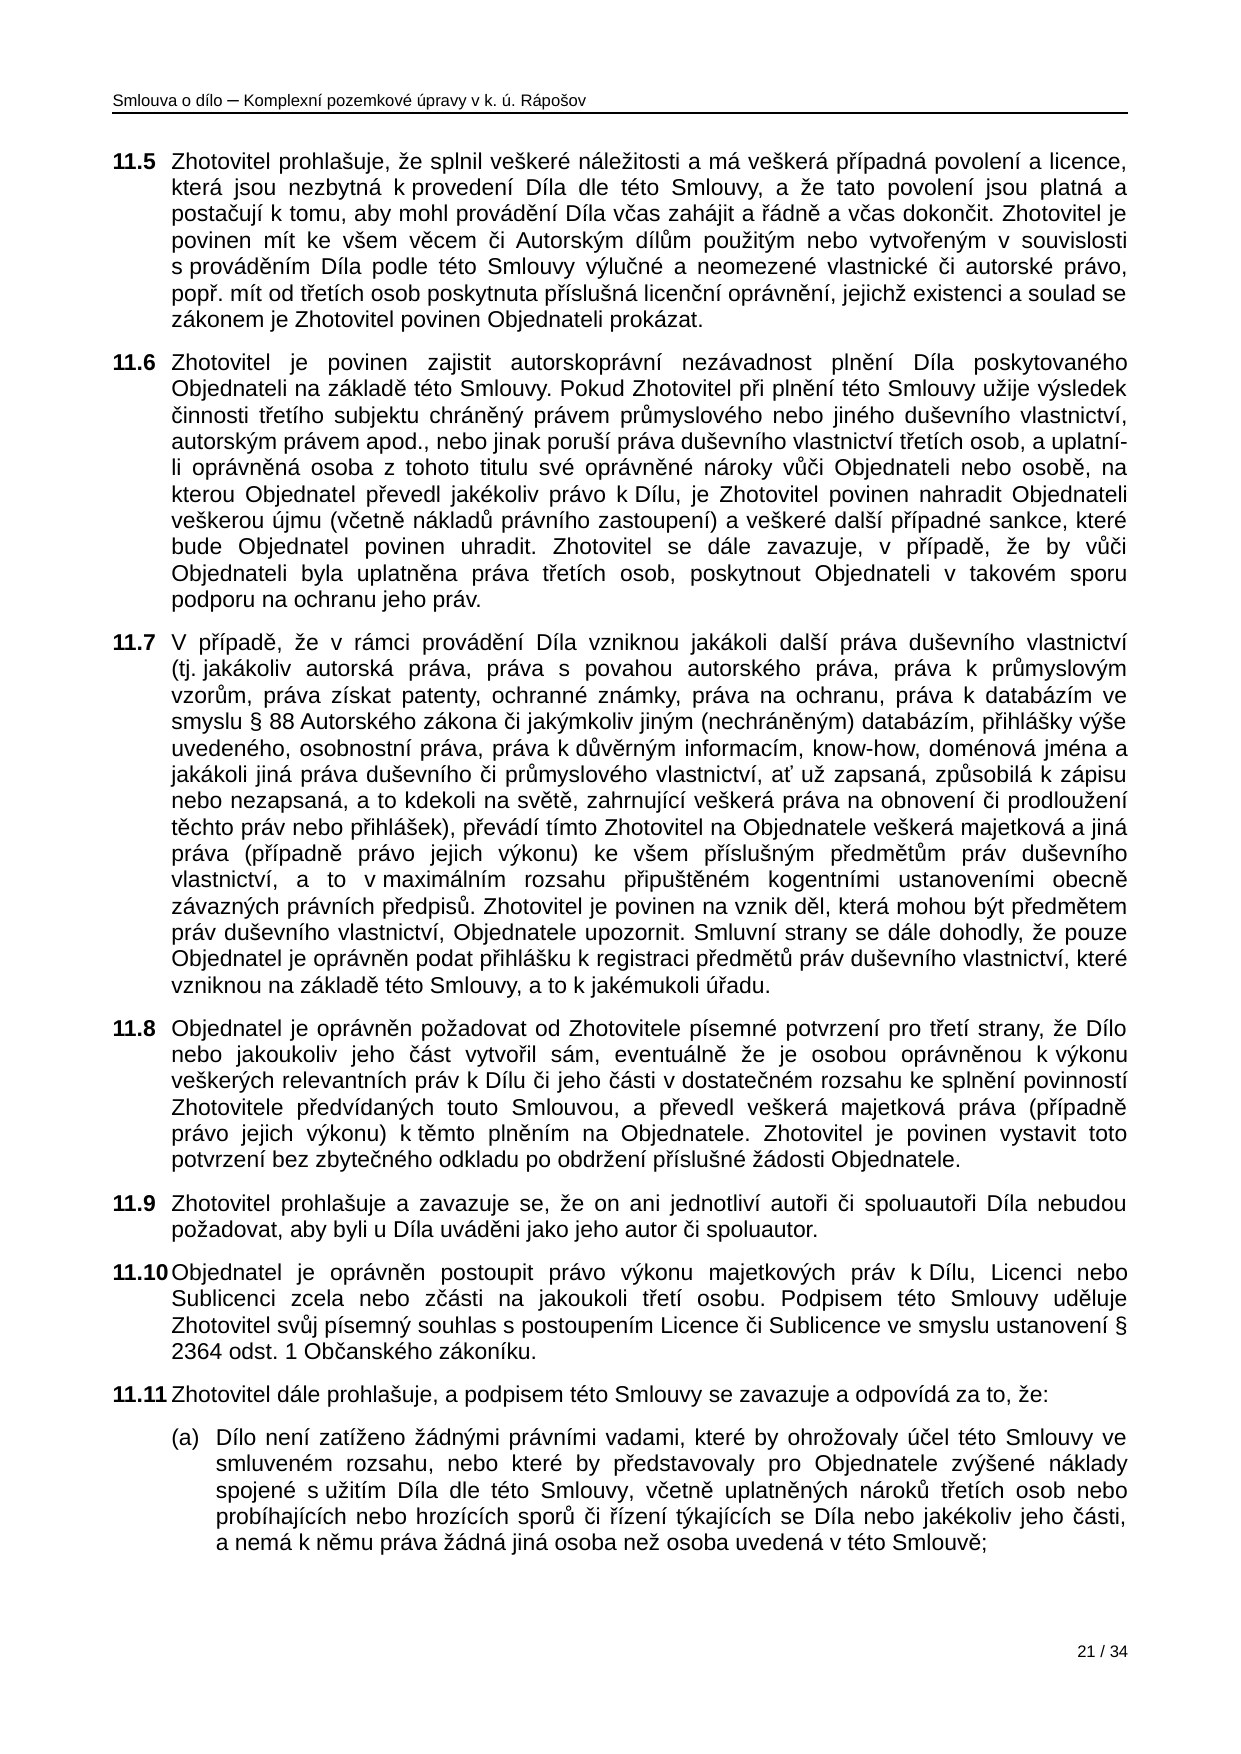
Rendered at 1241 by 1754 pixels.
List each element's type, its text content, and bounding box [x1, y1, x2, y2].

list Dílo není zatíženo žádnými právními vadami, které by ohrožovaly účel této Smlouvy ve smluveném rozsahu, nebo které by představovaly pro Objednatele zvýšené náklady spojené s užitím Díla dle této Smlouvy, včetně uplatněných nároků třetích osob nebo probíhajících nebo hrozících sporů či řízení týkajících se Díla nebo jakékoliv jeho části, a nemá k němu práva žádná jiná osoba než osoba uvedená v této Smlouvě; [171, 1424, 1128, 1556]
text Zhotovitel je povinen zajistit autorskoprávní nezávadnost plnění Díla poskytovaného Objednateli na základě této Smlouvy. Pokud Zhotovitel při plnění této Smlouvy užije výsledek činnosti třetího subjektu chráněný právem průmyslového nebo jiného duševního vlastnictví, autorským právem apod., nebo jinak poruší práva duševního vlastnictví třetích osob, a uplatní-li oprávněná osoba z tohoto titulu své oprávněné nároky vůči Objednateli nebo osobě, na kterou Objednatel převedl jakékoliv právo k Dílu, je Zhotovitel povinen nahradit Objednateli veškerou újmu (včetně nákladů právního zastoupení) a veškeré další případné sankce, které bude Objednatel povinen uhradit. Zhotovitel se dále zavazuje, v případě, že by vůči Objednateli byla uplatněna práva třetích osob, poskytnout Objednateli v takovém sporu podporu na ochranu jeho práv. [112, 349, 1128, 612]
text V případě, že v rámci provádění Díla vzniknou jakákoli další práva duševního vlastnictví (tj. jakákoliv autorská práva, práva s povahou autorského práva, práva k průmyslovým vzorům, práva získat patenty, ochranné známky, práva na ochranu, práva k databázím ve smyslu § 88 Autorského zákona či jakýmkoliv jiným (nechráněným) databázím, přihlášky výše uvedeného, osobnostní práva, práva k důvěrným informacím, know-how, doménová jména a jakákoli jiná práva duševního či průmyslového vlastnictví, ať už zapsaná, způsobilá k zápisu nebo nezapsaná, a to kdekoli na světě, zahrnující veškerá práva na obnovení či prodloužení těchto práv nebo přihlášek), převádí tímto Zhotovitel na Objednatele veškerá majetková a jiná práva (případně právo jejich výkonu) ke všem příslušným předmětům práv duševního vlastnictví, a to v maximálním rozsahu připuštěném kogentními ustanoveními obecně závazných právních předpisů. Zhotovitel je povinen na vznik děl, která mohou být předmětem práv duševního vlastnictví, Objednatele upozornit. Smluvní strany se dále dohodly, že pouze Objednatel je oprávněn podat přihlášku k registraci předmětů práv duševního vlastnictví, které vzniknou na základě této Smlouvy, a to k jakémukoli úřadu. [112, 629, 1128, 998]
text Zhotovitel prohlašuje, že splnil veškeré náležitosti a má veškerá případná povolení a licence, která jsou nezbytná k provedení Díla dle této Smlouvy, a že tato povolení jsou platná a postačují k tomu, aby mohl provádění Díla včas zahájit a řádně a včas dokončit. Zhotovitel je povinen mít ke všem věcem či Autorským dílům použitým nebo vytvořeným v souvislosti s prováděním Díla podle této Smlouvy výlučné a neomezené vlastnické či autorské právo, popř. mít od třetích osob poskytnuta příslušná licenční oprávnění, jejichž existenci a soulad se zákonem je Zhotovitel povinen Objednateli prokázat. [112, 148, 1128, 332]
text Zhotovitel dále prohlašuje, a podpisem této Smlouvy se zavazuje a odpovídá za to, že: [112, 1381, 1128, 1407]
text Objednatel je oprávněn postoupit právo výkonu majetkových práv k Dílu, Licenci nebo Sublicenci zcela nebo zčásti na jakoukoli třetí osobu. Podpisem této Smlouvy uděluje Zhotovitel svůj písemný souhlas s postoupením Licence či Sublicence ve smyslu ustanovení § 2364 odst. 1 Občanského zákoníku. [112, 1259, 1128, 1364]
text Objednatel je oprávněn požadovat od Zhotovitele písemné potvrzení pro třetí strany, že Dílo nebo jakoukoliv jeho část vytvořil sám, eventuálně že je osobou oprávněnou k výkonu veškerých relevantních práv k Dílu či jeho části v dostatečném rozsahu ke splnění povinností Zhotovitele předvídaných touto Smlouvou, a převedl veškerá majetková práva (případně právo jejich výkonu) k těmto plněním na Objednatele. Zhotovitel je povinen vystavit toto potvrzení bez zbytečného odkladu po obdržení příslušné žádosti Objednatele. [112, 1015, 1128, 1173]
text Zhotovitel prohlašuje a zavazuje se, že on ani jednotliví autoři či spoluautoři Díla nebudou požadovat, aby byli u Díla uváděni jako jeho autor či spoluautor. [112, 1189, 1128, 1242]
